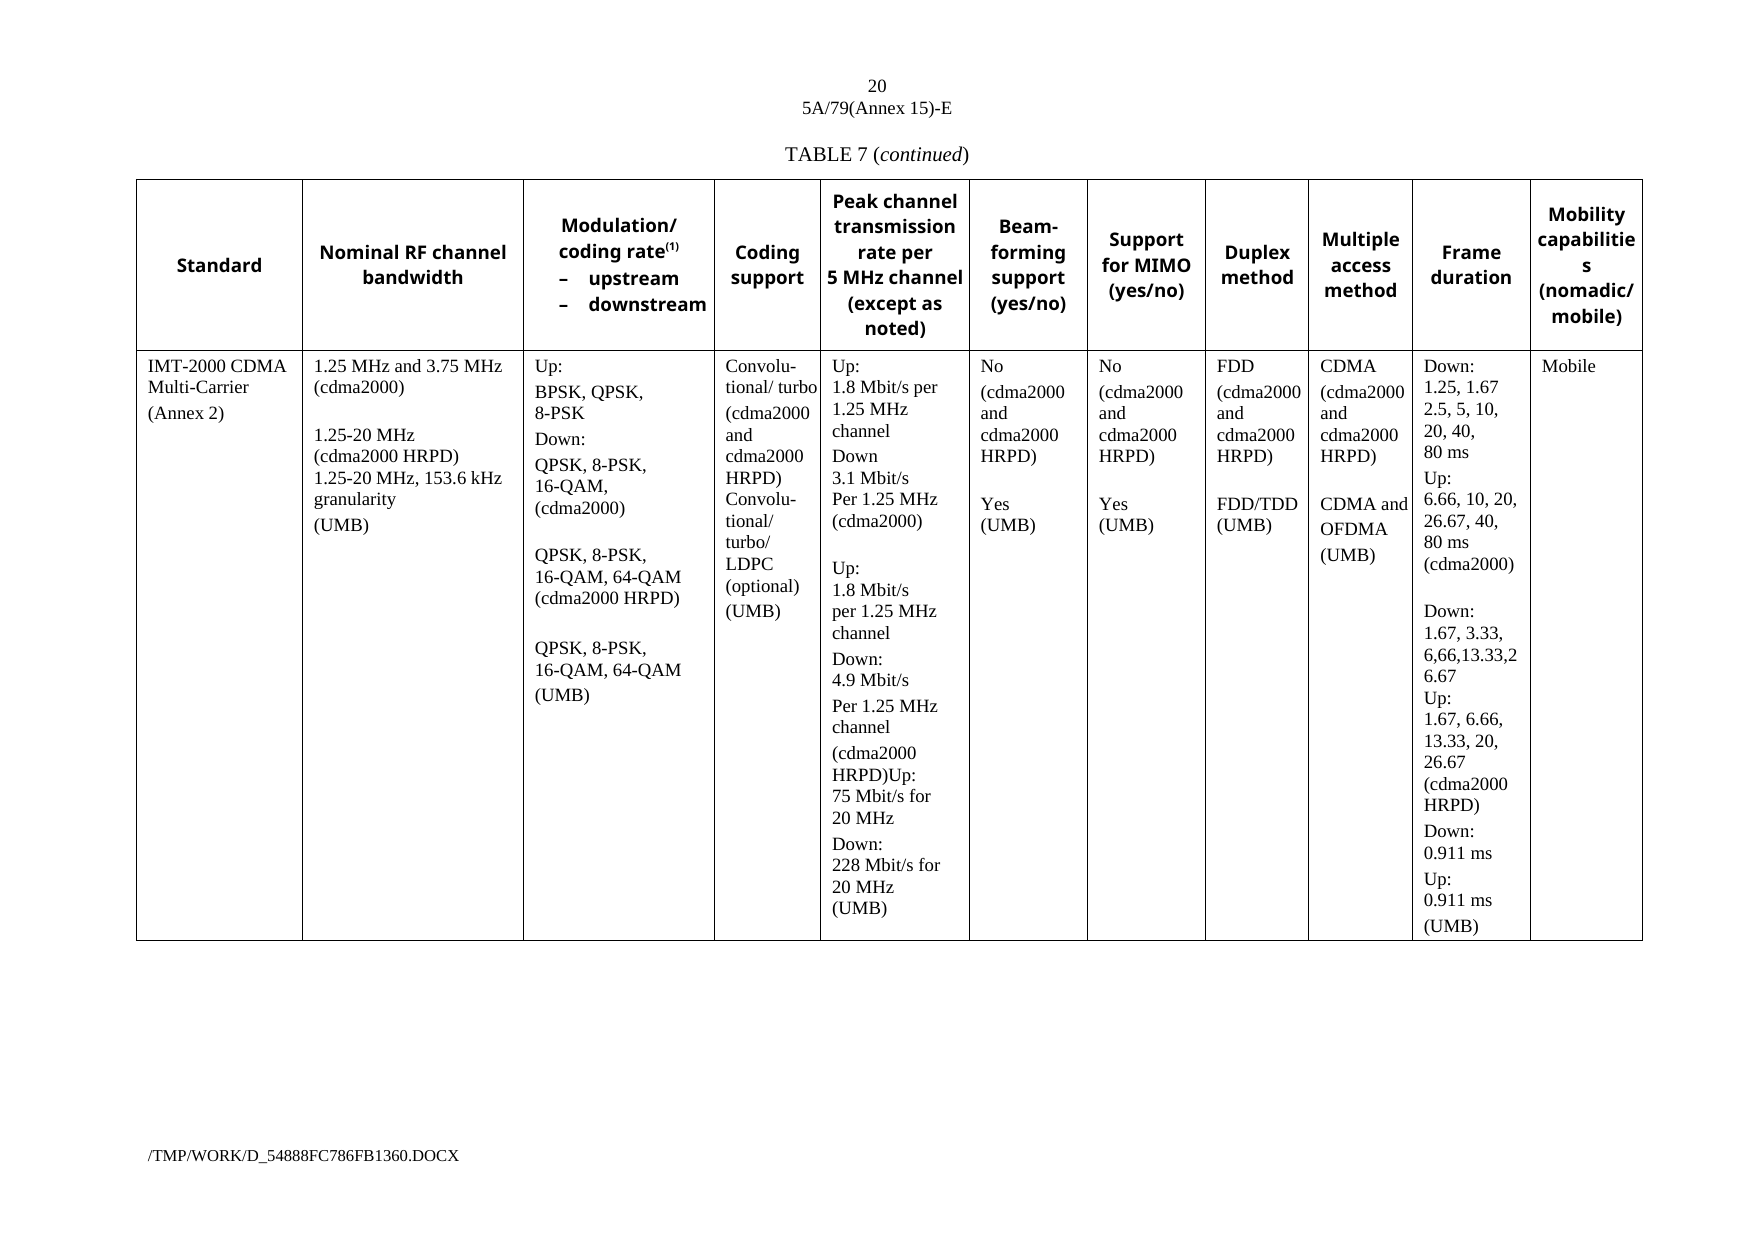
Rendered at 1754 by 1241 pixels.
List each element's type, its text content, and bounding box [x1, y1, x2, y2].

table_header Beam-forming support (yes/no) [970, 180, 1087, 349]
table_header Support for MIMO (yes/no) [1088, 180, 1205, 349]
table_cell Mobile [1531, 351, 1642, 940]
table_cell CDMA (cdma2000 and cdma2000 HRPD) CDMA and OFDMA (UMB) [1309, 351, 1412, 940]
table_cell Up: BPSK, QPSK, 8-PSK Down: QPSK, 8-PSK, 16-QAM, (cdma2000) QPSK, 8-PSK, 16-QAM, 64-QAM (cdma2000 HRPD) QPSK, 8-PSK, 16-QAM, 64-QAM (UMB) [524, 351, 714, 940]
table_cell IMT-2000 CDMA Multi-Carrier (Annex 2) [137, 351, 302, 940]
table_cell Up: 1.8 Mbit/s per 1.25 MHz channel Down 3.1 Mbit/s Per 1.25 MHz (cdma2000) Up: 1.8 Mbit/s per 1.25 MHz channel Down: 4.9 Mbit/s Per 1.25 MHz channel (cdma2000 HRPD)Up: 75 Mbit/s for 20 MHz Down: 228 Mbit/s for 20 MHz (UMB) [821, 351, 969, 940]
table_header Modulation/ coding rate(1) – upstream – downstream [524, 180, 714, 349]
text TABLE 7 (continued) [148, 118, 1606, 166]
table_cell No (cdma2000 and cdma2000 HRPD) Yes (UMB) [1088, 351, 1205, 940]
table_header Mobility capabilities (nomadic/ mobile) [1531, 180, 1642, 349]
table_header Coding support [715, 180, 820, 349]
table_header Frame duration [1413, 180, 1530, 349]
table_cell Down: 1.25, 1.67 2.5, 5, 10, 20, 40, 80 ms Up: 6.66, 10, 20, 26.67, 40, 80 ms (cdma2000) Down: 1.67, 3.33, 6,66,13.33,26.67 Up: 1.67, 6.66, 13.33, 20, 26.67 (cdma2000 HRPD) Down: 0.911 ms Up: 0.911 ms (UMB) [1413, 351, 1530, 940]
table_cell FDD (cdma2000 and cdma2000 HRPD) FDD/TDD (UMB) [1206, 351, 1308, 940]
table_cell No (cdma2000 and cdma2000 HRPD) Yes (UMB) [970, 351, 1087, 940]
table_header Nominal RF channel bandwidth [303, 180, 523, 349]
table_cell 1.25 MHz and 3.75 MHz (cdma2000) 1.25-20 MHz (cdma2000 HRPD) 1.25-20 MHz, 153.6 kHz granularity (UMB) [303, 351, 523, 940]
table_header Standard [137, 180, 302, 349]
table_header Multiple access method [1309, 180, 1412, 349]
table_cell Convolu-tional/ turbo (cdma2000 and cdma2000 HRPD) Convolu-tional/ turbo/ LDPC (optional) (UMB) [715, 351, 820, 940]
table_header Duplex method [1206, 180, 1308, 349]
table_header Peak channel transmission rate per 5 MHz channel (except as noted) [821, 180, 969, 349]
